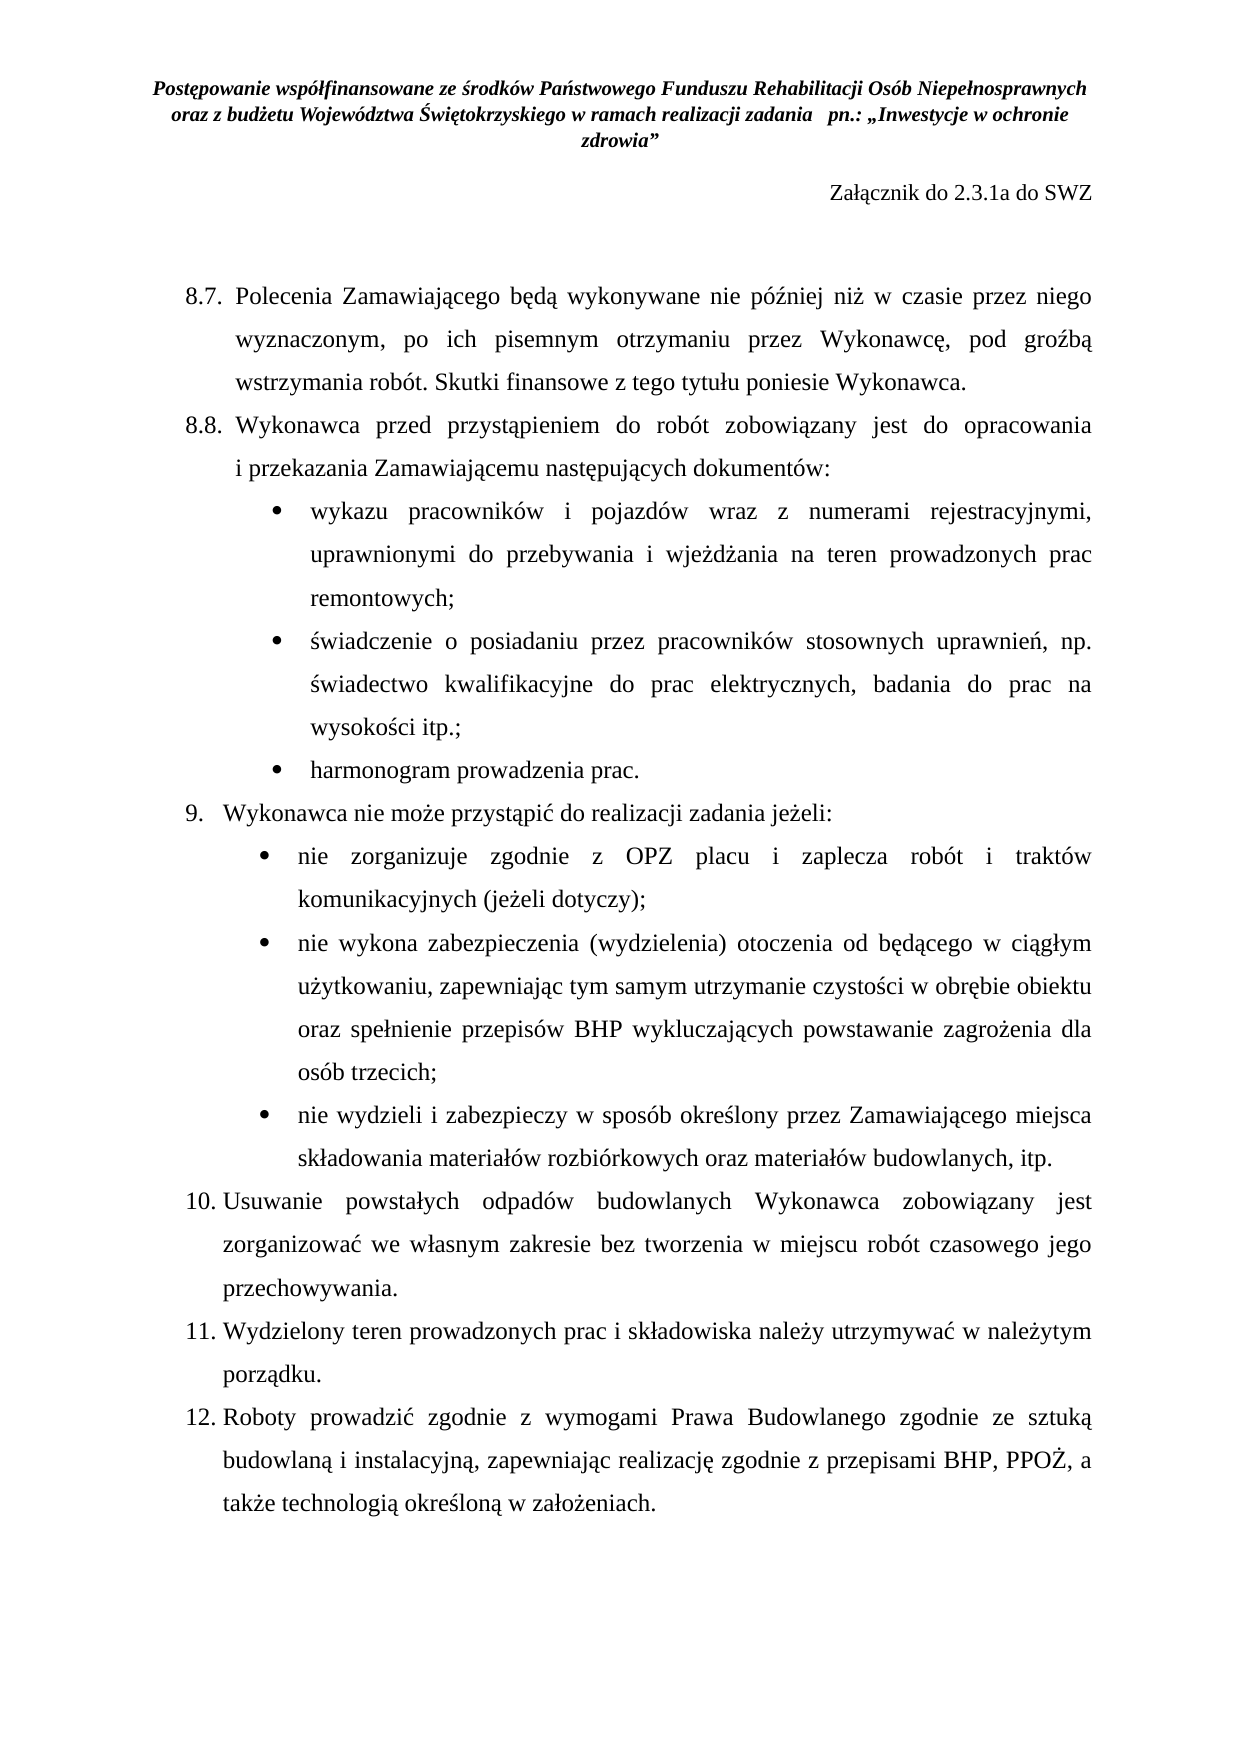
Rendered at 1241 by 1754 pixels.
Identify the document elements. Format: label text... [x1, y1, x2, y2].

list Wykonawca przed przystąpieniem do robót zobowiązany jest do opracowania i przekazania Zamawiającemu następujących dokumentów: [185, 410, 1093, 482]
list nie wykona zabezpieczenia (wydzielenia) otoczenia od będącego w ciągłym użytkowaniu, zapewniając tym samym utrzymanie czystości w obrębie obiektu oraz spełnienie przepisów BHP wykluczających powstawanie zagrożenia dla osób trzecich; [260, 928, 1093, 1086]
list Polecenia Zamawiającego będą wykonywane nie później niż w czasie przez niego wyznaczonym, po ich pisemnym otrzymaniu przez Wykonawcę, pod groźbą wstrzymania robót. Skutki finansowe z tego tytułu poniesie Wykonawca. [185, 281, 1093, 396]
list harmonogram prowadzenia prac. [273, 755, 1093, 784]
list Wydzielony teren prowadzonych prac i składowiska należy utrzymywać w należytym porządku. [185, 1316, 1093, 1388]
list nie wydzieli i zabezpieczy w sposób określony przez Zamawiającego miejsca składowania materiałów rozbiórkowych oraz materiałów budowlanych, itp. [260, 1100, 1093, 1172]
list Roboty prowadzić zgodnie z wymogami Prawa Budowlanego zgodnie ze sztuką budowlaną i instalacyjną, zapewniając realizację zgodnie z przepisami BHP, PPOŻ, a także technologią określoną w założeniach. [185, 1402, 1093, 1517]
list świadczenie o posiadaniu przez pracowników stosownych uprawnień, np. świadectwo kwalifikacyjne do prac elektrycznych, badania do prac na wysokości itp.; [273, 626, 1093, 741]
list nie zorganizuje zgodnie z OPZ placu i zaplecza robót i traktów komunikacyjnych (jeżeli dotyczy); [260, 841, 1093, 913]
list Wykonawca nie może przystąpić do realizacji zadania jeżeli: [185, 798, 1093, 827]
list wykazu pracowników i pojazdów wraz z numerami rejestracyjnymi, uprawnionymi do przebywania i wjeżdżania na teren prowadzonych prac remontowych; [273, 496, 1093, 611]
list Usuwanie powstałych odpadów budowlanych Wykonawca zobowiązany jest zorganizować we własnym zakresie bez tworzenia w miejscu robót czasowego jego przechowywania. [185, 1186, 1093, 1301]
